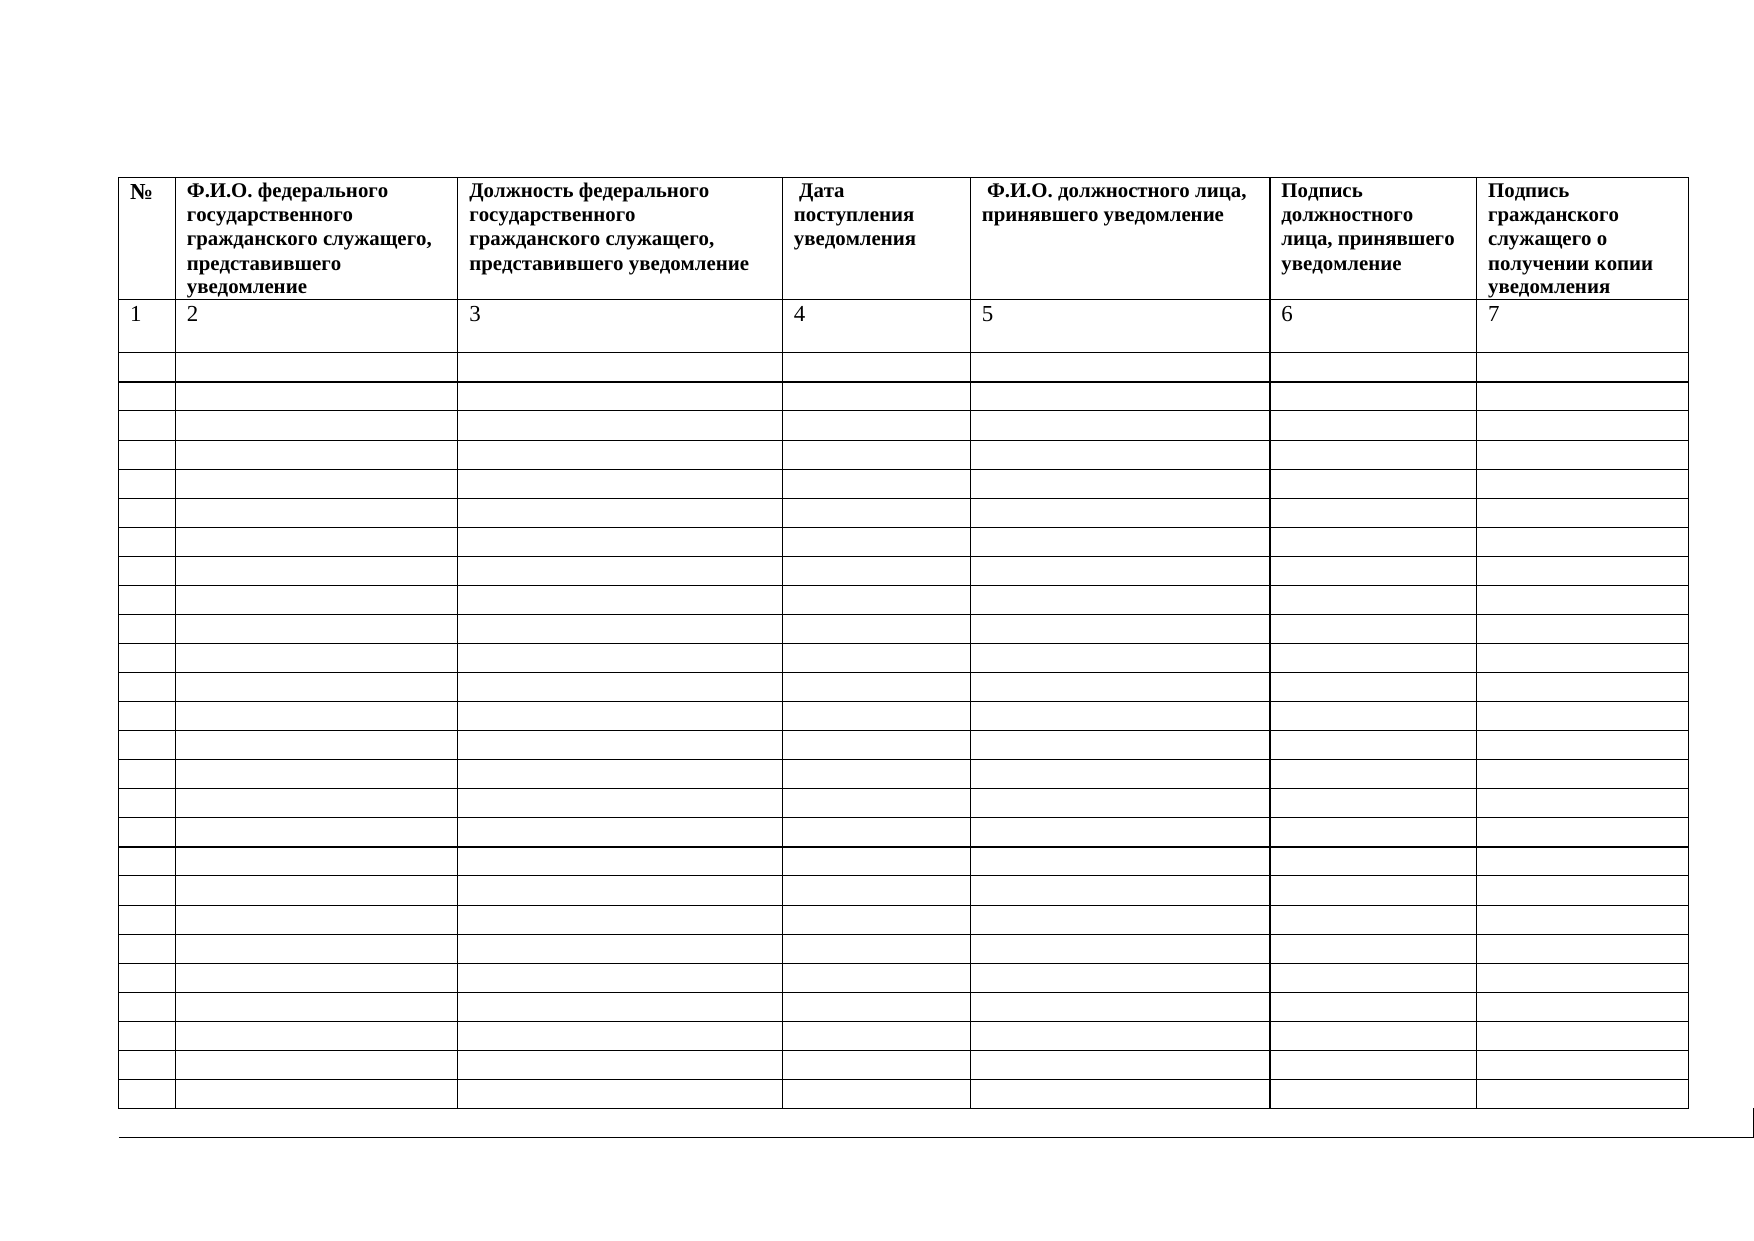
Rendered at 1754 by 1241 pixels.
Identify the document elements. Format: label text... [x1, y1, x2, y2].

table_cell [1477, 1080, 1688, 1108]
table_cell [971, 470, 1269, 498]
table_cell [1271, 760, 1476, 788]
table_cell [783, 993, 970, 1021]
table_cell [176, 760, 457, 788]
table_cell [119, 470, 175, 498]
table_header Должность федерального государственного гражданского служащего, представившего уведомление [458, 178, 782, 298]
table_cell [176, 1080, 457, 1108]
table_cell [1477, 557, 1688, 585]
table_header Ф.И.О. должностного лица, принявшего уведомление [971, 178, 1269, 298]
table_cell [971, 1080, 1269, 1108]
table_cell [783, 789, 970, 817]
table_cell [1477, 499, 1688, 527]
table_cell [1477, 441, 1688, 468]
table_cell [458, 702, 782, 730]
table_cell [458, 586, 782, 614]
table_cell [1271, 557, 1476, 585]
table_cell [458, 383, 782, 410]
table_cell [783, 499, 970, 527]
table_cell [783, 935, 970, 963]
table_cell [119, 673, 175, 701]
table_cell [1271, 353, 1476, 381]
table_cell [458, 906, 782, 933]
table_cell [176, 876, 457, 904]
table_cell [119, 1022, 175, 1050]
table_cell [783, 731, 970, 759]
table_header Подпись должностного лица, принявшего уведомление [1271, 178, 1476, 298]
table_cell [1477, 935, 1688, 963]
table_cell [971, 906, 1269, 933]
table_cell [783, 964, 970, 992]
table_cell [458, 673, 782, 701]
table_cell [176, 731, 457, 759]
table_cell [971, 1022, 1269, 1050]
table_cell [783, 615, 970, 643]
table_cell [176, 818, 457, 846]
table_cell [1477, 760, 1688, 788]
table_cell [176, 441, 457, 468]
table_cell [176, 848, 457, 875]
table_cell [783, 848, 970, 875]
table_cell [176, 702, 457, 730]
table_cell [1271, 876, 1476, 904]
table_cell [1477, 644, 1688, 672]
table_cell [176, 644, 457, 672]
table_cell [1271, 411, 1476, 439]
table_cell [119, 1108, 1753, 1137]
table_cell [458, 1022, 782, 1050]
table_cell [1477, 1051, 1688, 1079]
table_cell [176, 499, 457, 527]
table_cell [783, 528, 970, 556]
table_cell [971, 789, 1269, 817]
table_cell [783, 557, 970, 585]
table_cell [783, 673, 970, 701]
table_cell [971, 876, 1269, 904]
table_cell [119, 964, 175, 992]
table_cell [1271, 615, 1476, 643]
table_cell [1271, 906, 1476, 933]
table_cell [1477, 586, 1688, 614]
table_cell [119, 1080, 175, 1108]
table_cell 6 [1271, 300, 1476, 352]
table_cell [1271, 702, 1476, 730]
table_cell [119, 499, 175, 527]
table_cell [1271, 1022, 1476, 1050]
table_cell [1477, 731, 1688, 759]
table_cell [119, 528, 175, 556]
table_cell [119, 876, 175, 904]
table_cell [783, 353, 970, 381]
table_cell [119, 353, 175, 381]
table_cell [119, 760, 175, 788]
table_cell [458, 1080, 782, 1108]
table_cell [783, 441, 970, 468]
table_cell [971, 760, 1269, 788]
table_cell [458, 557, 782, 585]
table_cell [458, 411, 782, 439]
table_cell [176, 411, 457, 439]
table_cell [971, 993, 1269, 1021]
table_header Подпись гражданского служащего о получении копии уведомления [1477, 178, 1688, 298]
table_cell [176, 528, 457, 556]
table_cell [458, 528, 782, 556]
table_cell [458, 818, 782, 846]
table_cell [176, 673, 457, 701]
table_cell [458, 441, 782, 468]
table_cell [119, 935, 175, 963]
table_cell [1477, 470, 1688, 498]
table_cell [119, 993, 175, 1021]
table_cell [971, 702, 1269, 730]
table_cell [176, 615, 457, 643]
table_cell [176, 993, 457, 1021]
table_cell [783, 383, 970, 410]
table_cell [1271, 499, 1476, 527]
table_cell [783, 876, 970, 904]
table_cell [783, 906, 970, 933]
table_cell [1477, 818, 1688, 846]
table_cell [971, 441, 1269, 468]
table_cell [119, 615, 175, 643]
table_cell [176, 383, 457, 410]
table_cell 1 [119, 300, 175, 352]
table_cell [458, 499, 782, 527]
table_cell [783, 702, 970, 730]
table_cell [1271, 964, 1476, 992]
table_cell [119, 702, 175, 730]
table_cell [119, 586, 175, 614]
table_cell [783, 1051, 970, 1079]
table_cell [119, 411, 175, 439]
table_cell [1477, 673, 1688, 701]
table_cell [783, 470, 970, 498]
table_cell [971, 818, 1269, 846]
table_cell [119, 789, 175, 817]
table_cell [1271, 848, 1476, 875]
table_cell [1271, 1080, 1476, 1108]
table_cell [1271, 789, 1476, 817]
table_cell [971, 499, 1269, 527]
table_cell 4 [783, 300, 970, 352]
table_cell [1477, 848, 1688, 875]
table_cell [783, 644, 970, 672]
table_cell 5 [971, 300, 1269, 352]
table_cell [458, 876, 782, 904]
table_cell [971, 586, 1269, 614]
table_cell [176, 906, 457, 933]
table_cell [1271, 383, 1476, 410]
table_cell [176, 1022, 457, 1050]
table_cell [458, 993, 782, 1021]
table_cell [783, 818, 970, 846]
table_cell [971, 411, 1269, 439]
table_cell [458, 964, 782, 992]
table_cell [176, 586, 457, 614]
table_cell [1477, 702, 1688, 730]
table_cell [1271, 441, 1476, 468]
table_cell [1271, 818, 1476, 846]
table_cell [1271, 470, 1476, 498]
table_cell [971, 557, 1269, 585]
table_header Ф.И.О. федерального государственного гражданского служащего, представившего уведомление [176, 178, 457, 298]
table_cell [971, 1051, 1269, 1079]
table_cell [1477, 1022, 1688, 1050]
table_cell [458, 731, 782, 759]
table_cell [971, 615, 1269, 643]
table_cell [176, 964, 457, 992]
table_cell [783, 1022, 970, 1050]
table_cell [1477, 383, 1688, 410]
table_cell [1271, 993, 1476, 1021]
table_cell [458, 760, 782, 788]
table_cell [1271, 644, 1476, 672]
table_header № [119, 178, 175, 298]
table_cell [1477, 789, 1688, 817]
table_cell [783, 760, 970, 788]
table_cell [783, 586, 970, 614]
table_cell [971, 644, 1269, 672]
table_cell [119, 1051, 175, 1079]
table_cell [1477, 353, 1688, 381]
table_cell [1271, 731, 1476, 759]
table_cell [176, 557, 457, 585]
table_cell [971, 528, 1269, 556]
table_cell 3 [458, 300, 782, 352]
table_cell [971, 731, 1269, 759]
table_cell [176, 1051, 457, 1079]
table_cell [119, 818, 175, 846]
table_cell [1477, 964, 1688, 992]
table_cell [458, 1051, 782, 1079]
table_cell [1271, 935, 1476, 963]
table_cell [1477, 528, 1688, 556]
table_cell [1477, 615, 1688, 643]
table_cell [458, 470, 782, 498]
table_cell [971, 353, 1269, 381]
table_cell [458, 848, 782, 875]
table_cell [971, 673, 1269, 701]
table_cell [1477, 876, 1688, 904]
table_cell [1477, 906, 1688, 933]
table_cell [1271, 528, 1476, 556]
table_cell [1271, 1051, 1476, 1079]
table_cell [176, 470, 457, 498]
table_cell [971, 383, 1269, 410]
table_cell [458, 353, 782, 381]
table_cell [458, 644, 782, 672]
table_cell [783, 1080, 970, 1108]
table_cell [176, 789, 457, 817]
table_cell [971, 964, 1269, 992]
table_cell [119, 848, 175, 875]
table_cell [458, 935, 782, 963]
table_cell [119, 644, 175, 672]
table_cell [119, 731, 175, 759]
table_cell [1477, 411, 1688, 439]
table_cell [1477, 993, 1688, 1021]
table_cell [176, 935, 457, 963]
table_cell [1271, 586, 1476, 614]
table_cell [458, 789, 782, 817]
table_cell [971, 848, 1269, 875]
table_header Дата поступления уведомления [783, 178, 970, 298]
table_cell [1271, 673, 1476, 701]
table_cell [176, 353, 457, 381]
table_cell [119, 383, 175, 410]
table_cell [458, 615, 782, 643]
table_cell [783, 411, 970, 439]
table_cell [119, 441, 175, 468]
table_cell [119, 906, 175, 933]
table_cell [971, 935, 1269, 963]
table_cell 7 [1477, 300, 1688, 352]
table_cell 2 [176, 300, 457, 352]
table_cell [119, 557, 175, 585]
